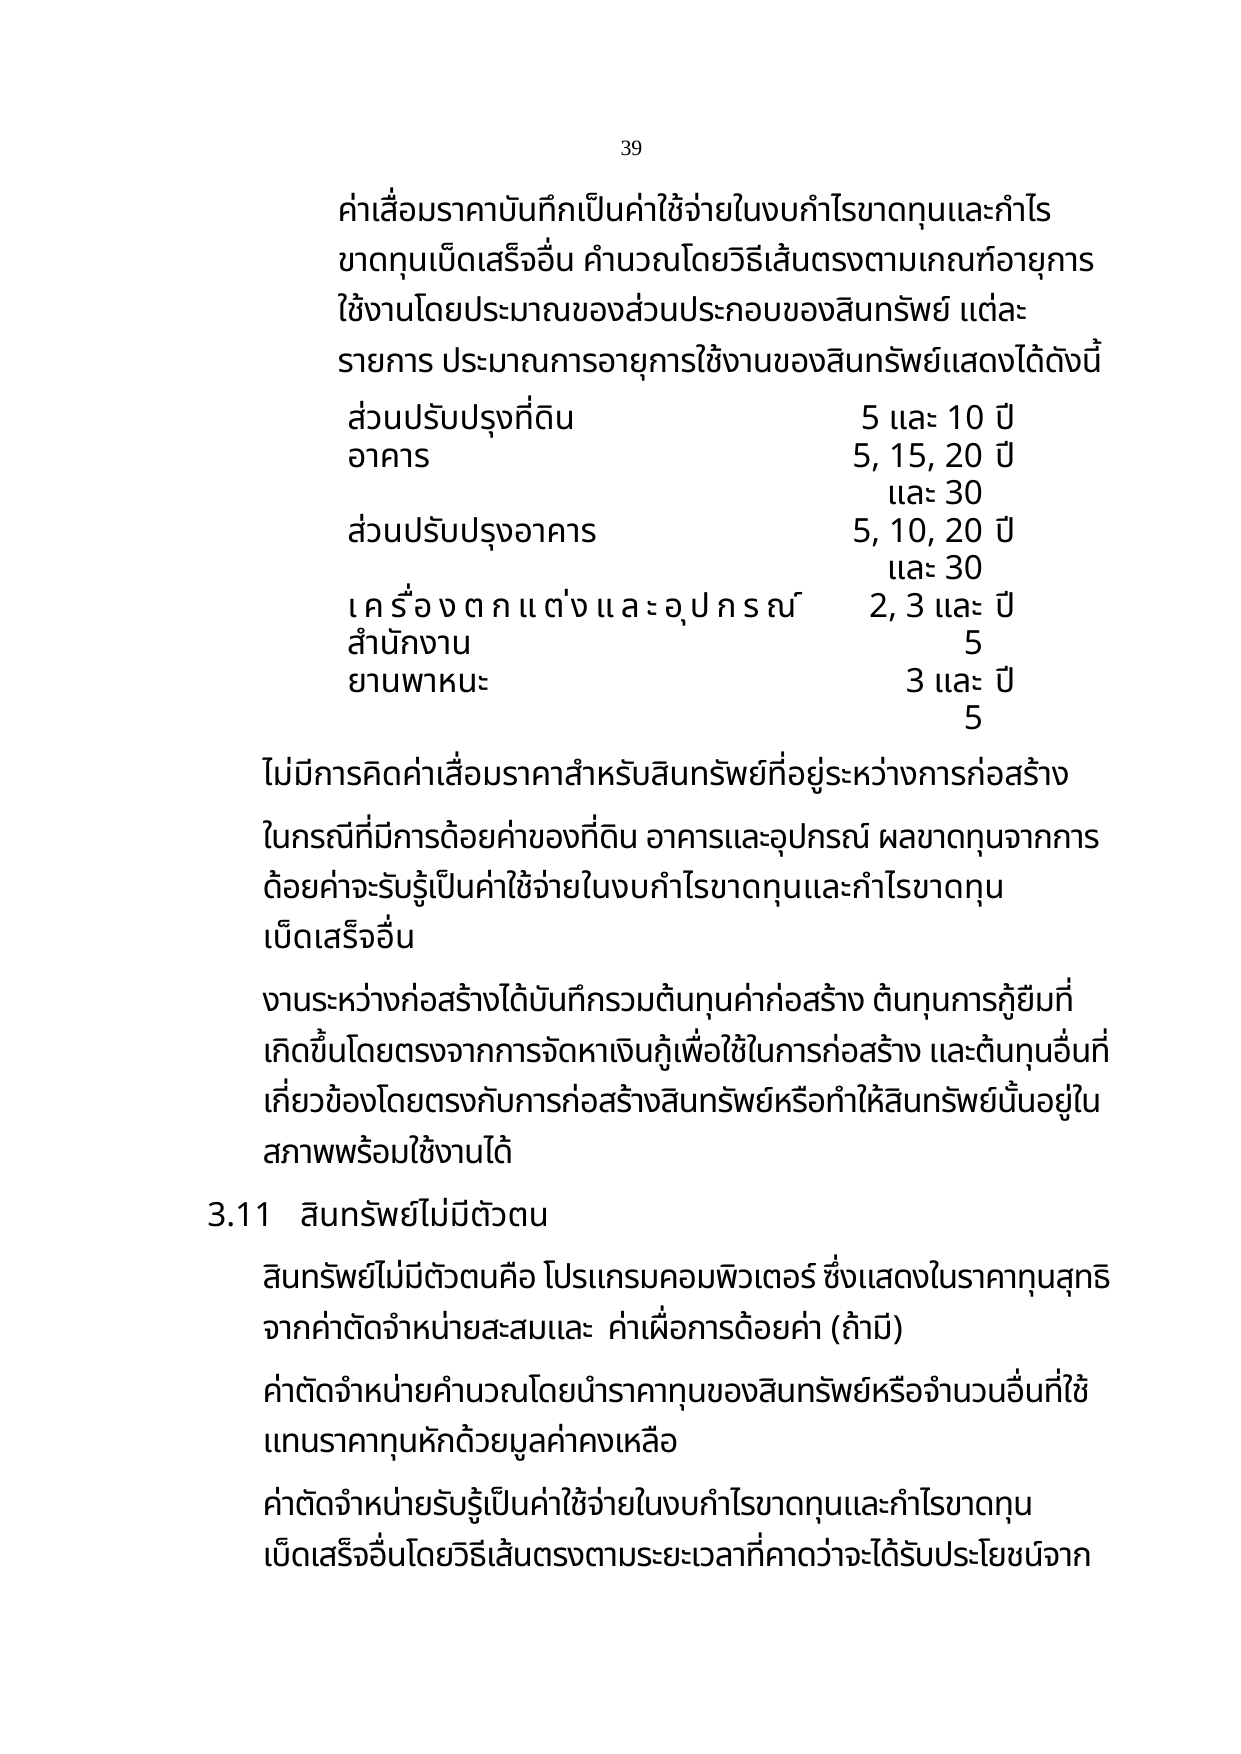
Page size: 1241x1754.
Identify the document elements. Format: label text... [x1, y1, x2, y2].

table_cell ปี [994, 587, 1097, 662]
text สินทรัพย์ไม่มีตัวตนคือ โปรแกรมคอมพิวเตอร์ ซึ่งแสดงในราคาทุนสุทธิจากค่าตัดจำหน่ายสะสมและ ค่าเผื่อการด้อยค่า (ถ้ามี) [262, 1253, 1113, 1354]
text ไม่มีการคิดค่าเสื่อมราคาสำหรับสินทรัพย์ที่อยู่ระหว่างการก่อสร้าง [262, 750, 1113, 800]
table_cell 2, 3 และ 5 [797, 587, 994, 662]
text งานระหว่างก่อสร้างได้บันทึกรวมต้นทุนค่าก่อสร้าง ต้นทุนการกู้ยืมที่เกิดขึ้นโดยตรงจากการจัดหาเงินกู้เพื่อใช้ในการก่อสร้าง และต้นทุนอื่นที่เกี่ยวข้องโดยตรงกับการก่อสร้างสินทรัพย์หรือทำให้สินทรัพย์นั้นอยู่ในสภาพพร้อมใช้งานได้ [262, 976, 1113, 1178]
text ค่าเสื่อมราคาบันทึกเป็นค่าใช้จ่ายในงบกำไรขาดทุนและกำไรขาดทุนเบ็ดเสร็จอื่น คำนวณโดยวิธีเส้นตรงตามเกณฑ์อายุการใช้งานโดยประมาณของส่วนประกอบของสินทรัพย์ แต่ละรายการ ประมาณการอายุการใช้งานของสินทรัพย์แสดงได้ดังนี้ [337, 186, 1113, 387]
table_cell ส่วนปรับปรุงอาคาร [272, 512, 797, 587]
table_cell อาคาร [272, 437, 797, 512]
table_header ปี [994, 400, 1097, 437]
text ในกรณีที่มีการด้อยค่าของที่ดิน อาคารและอุปกรณ์ ผลขาดทุนจากการด้อยค่าจะรับรู้เป็นค่าใช้จ่ายในงบกำไรขาดทุนและกำไรขาดทุนเบ็ดเสร็จอื่น [262, 813, 1113, 964]
table_cell 5, 15, 20 และ 30 [797, 437, 994, 512]
table_cell เครื่องตกแต่งและอุปกรณ์สำนักงาน [272, 587, 797, 662]
table_cell 5, 10, 20 และ 30 [797, 512, 994, 587]
list สินทรัพย์ไม่มีตัวตน [207, 1191, 1105, 1241]
table_header ส่วนปรับปรุงที่ดิน [272, 400, 797, 437]
text ค่าตัดจำหน่ายคำนวณโดยนำราคาทุนของสินทรัพย์หรือจำนวนอื่นที่ใช้แทนราคาทุนหักด้วยมูลค่าคงเหลือ [262, 1367, 1113, 1468]
table_cell 3 และ 5 [797, 662, 994, 737]
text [262, 1480, 1113, 1581]
table_cell ปี [994, 437, 1097, 512]
table_header 5 และ 10 [797, 400, 994, 437]
table_cell ปี [994, 662, 1097, 737]
table_cell ปี [994, 512, 1097, 587]
table_cell ยานพาหนะ [272, 662, 797, 737]
